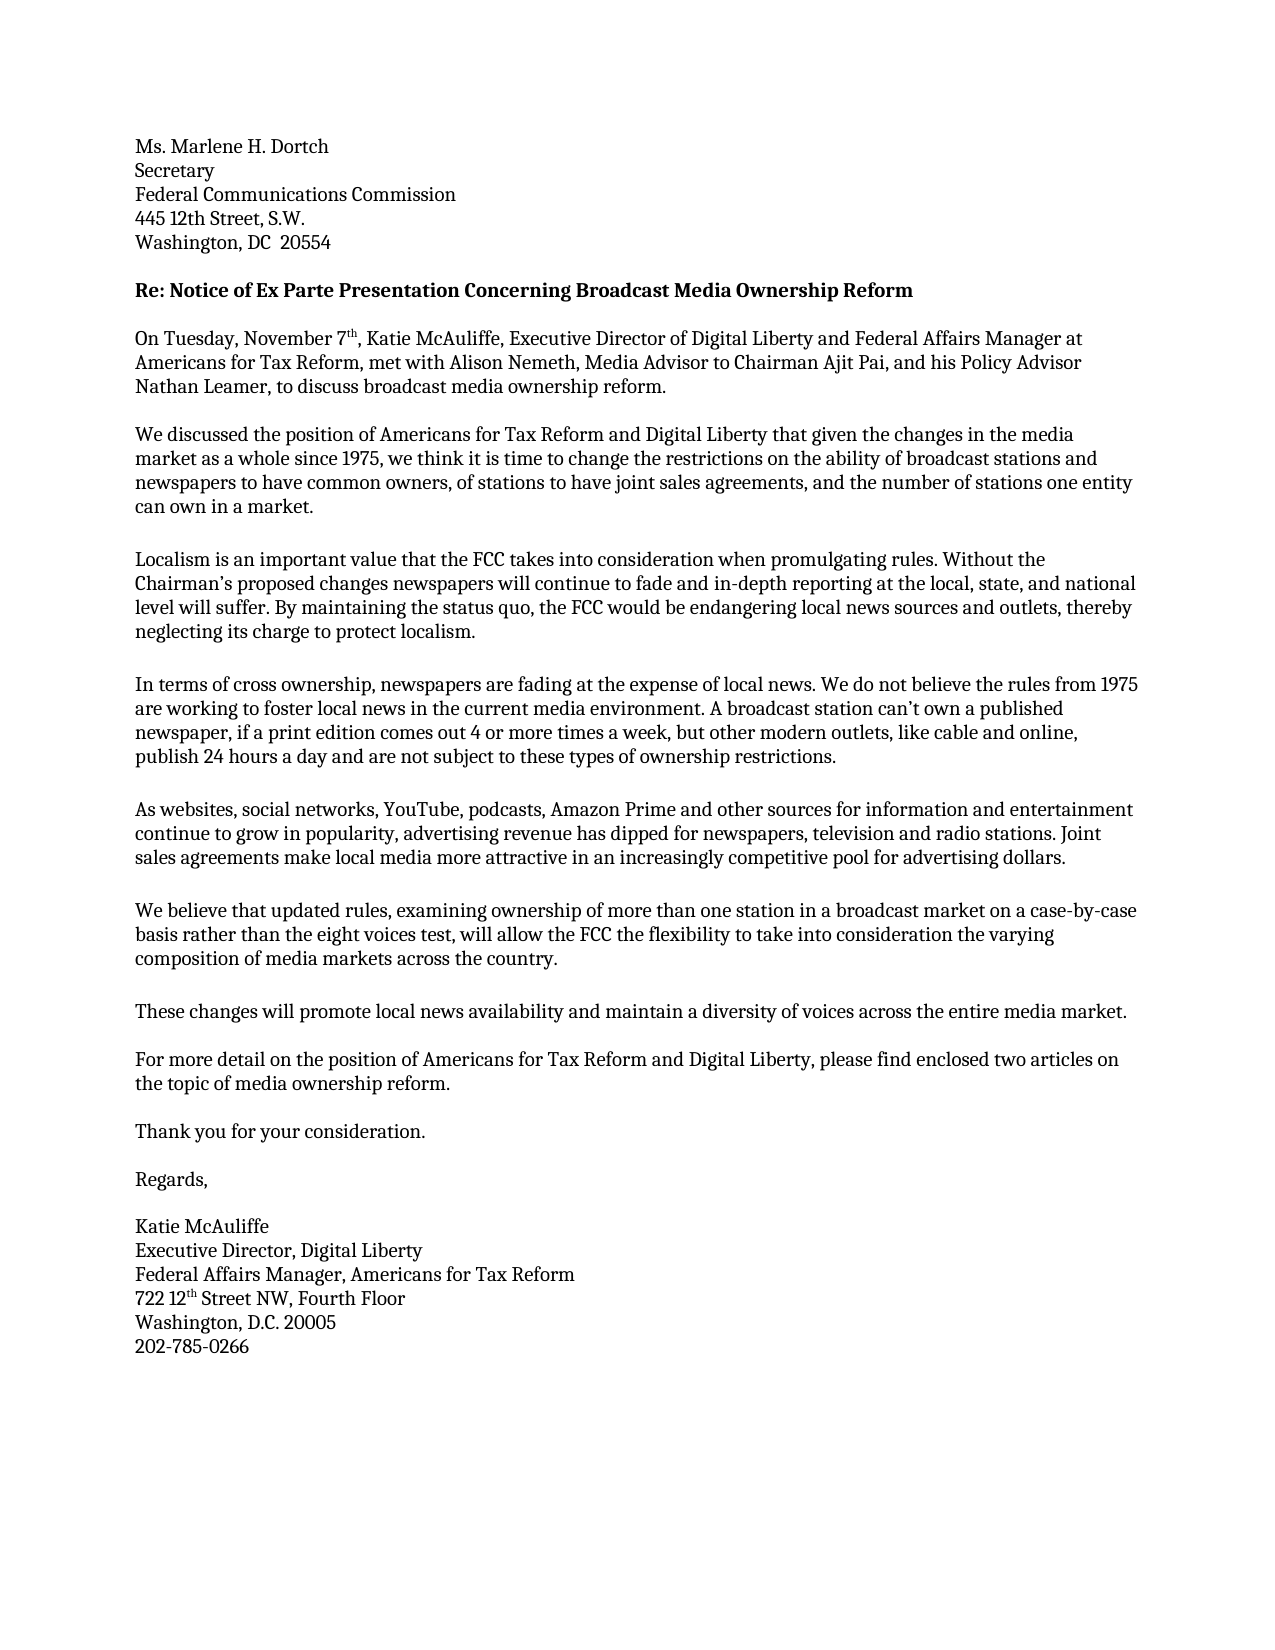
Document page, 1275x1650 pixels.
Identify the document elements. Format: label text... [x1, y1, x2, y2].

text Washington, DC 20554 [135, 231, 1140, 255]
text Ms. Marlene H. Dortch [135, 135, 1140, 159]
text Re: Notice of Ex Parte Presentation Concerning Broadcast Media Ownership Reform [135, 279, 1140, 303]
text Federal Communications Commission [135, 183, 1140, 207]
text 722 12th Street NW, Fourth Floor [135, 1287, 1140, 1311]
text Washington, D.C. 20005 [135, 1311, 1140, 1335]
text Localism is an important value that the FCC takes into consideration when promulgating rules. Without the Chairman’s proposed changes newspapers will continue to fade and in-depth reporting at the local, state, and national level will suffer. By maintaining the status quo, the FCC would be endangering local news sources and outlets, thereby neglecting its charge to protect localism. [135, 547, 1140, 643]
text 202-785-0266 [135, 1335, 1140, 1359]
text 445 12th Street, S.W. [135, 207, 1140, 231]
text As websites, social networks, YouTube, podcasts, Amazon Prime and other sources for information and entertainment continue to grow in popularity, advertising revenue has dipped for newspapers, television and radio stations. Joint sales agreements make local media more attractive in an increasingly competitive pool for advertising dollars. [135, 797, 1140, 869]
text These changes will promote local news availability and maintain a diversity of voices across the entire media market. [135, 999, 1140, 1023]
text For more detail on the position of Americans for Tax Reform and Digital Liberty, please find enclosed two articles on the topic of media ownership reform. [135, 1047, 1140, 1095]
text Katie McAuliffe [135, 1215, 1140, 1239]
text Federal Affairs Manager, Americans for Tax Reform [135, 1263, 1140, 1287]
text Secretary [135, 159, 1140, 183]
text Thank you for your consideration. [135, 1119, 1140, 1143]
text In terms of cross ownership, newspapers are fading at the expense of local news. We do not believe the rules from 1975 are working to foster local news in the current media environment. A broadcast station can’t own a published newspaper, if a print edition comes out 4 or more times a week, but other modern outlets, like cable and online, publish 24 hours a day and are not subject to these types of ownership restrictions. [135, 672, 1140, 768]
text We discussed the position of Americans for Tax Reform and Digital Liberty that given the changes in the media market as a whole since 1975, we think it is time to change the restrictions on the ability of broadcast stations and newspapers to have common owners, of stations to have joint sales agreements, and the number of stations one entity can own in a market. [135, 422, 1140, 518]
text Executive Director, Digital Liberty [135, 1239, 1140, 1263]
text On Tuesday, November 7th, Katie McAuliffe, Executive Director of Digital Liberty and Federal Affairs Manager at Americans for Tax Reform, met with Alison Nemeth, Media Advisor to Chairman Ajit Pai, and his Policy Advisor Nathan Leamer, to discuss broadcast media ownership reform. [135, 327, 1140, 398]
text Regards, [135, 1167, 1140, 1191]
text We believe that updated rules, examining ownership of more than one station in a broadcast market on a case-by-case basis rather than the eight voices test, will allow the FCC the flexibility to take into consideration the varying composition of media markets across the country. [135, 898, 1140, 970]
